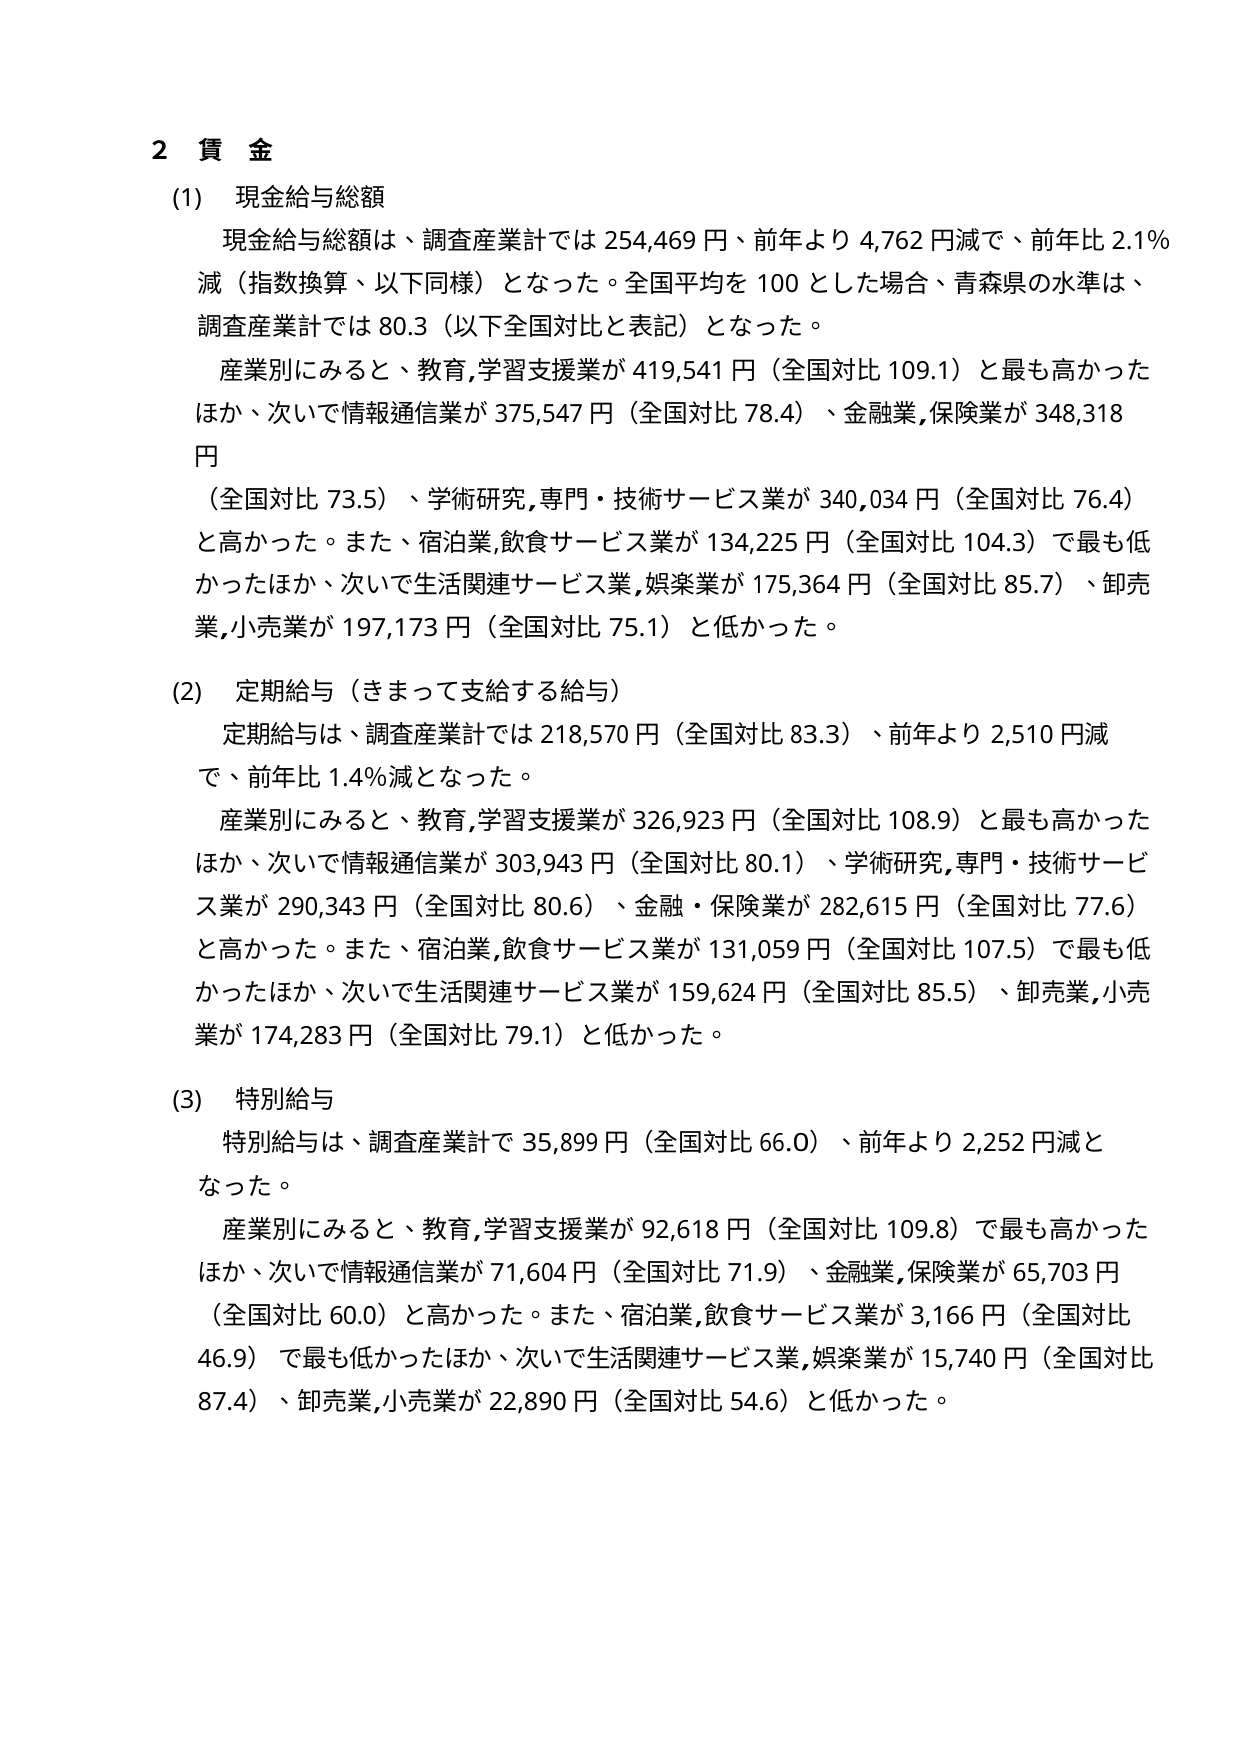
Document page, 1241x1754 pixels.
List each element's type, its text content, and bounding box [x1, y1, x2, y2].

text 現金給与総額は、調査産業計では 254,469 円、前年より 4,762 円減で、前年比 2.1％ [222, 222, 1176, 256]
subtitle ２ 賃 金 [147, 133, 1176, 167]
list 特別給与 [172, 1082, 1176, 1116]
text 産業別にみると、教育,学習支援業が 326,923 円（全国対比 108.9）と最も高かったほか、次いで情報通信業が 303,943 円（全国対比 80.1）、学術研究,専門・技術サービス業が 290,343 円（全国対比 80.6）、金融・保険業が 282,615 円（全国対比 77.6）と高かった。また、宿泊業,飲食サービス業が 131,059 円（全国対比 107.5）で最も低かったほか、次いで生活関連サービス業が 159,624 円（全国対比 85.5）、卸売業,小売業が 174,283 円（全国対比 79.1）と低かった。 [194, 803, 1151, 1051]
text 産業別にみると、教育,学習支援業が 92,618 円（全国対比 109.8）で最も高かったほか、次いで情報通信業が 71,604 円（全国対比 71.9）、金融業,保険業が 65,703 円（全国対比 60.0）と高かった。また、宿泊業,飲食サービス業が 3,166 円（全国対比 46.9） で最も低かったほか、次いで生活関連サービス業,娯楽業が15,740 円（全国対比87.4）、卸売業,小売業が 22,890 円（全国対比 54.6）と低かった。 [197, 1212, 1164, 1417]
text 特別給与は、調査産業計で 35,899 円（全国対比 66.0）、前年より 2,252 円減となった。 [197, 1124, 1151, 1202]
text 産業別にみると、教育,学習支援業が 419,541 円（全国対比 109.1）と最も高かったほか、次いで情報通信業が 375,547 円（全国対比 78.4）、金融業,保険業が 348,318 円 [194, 352, 1151, 472]
list 定期給与（きまって支給する給与） [172, 674, 1176, 708]
text （全国対比 73.5）、学術研究,専門・技術サービス業が 340,034 円（全国対比 76.4）と高かった。また、宿泊業,飲食サービス業が 134,225 円（全国対比 104.3）で最も低かったほか、次いで生活関連サービス業,娯楽業が 175,364 円（全国対比 85.7）、卸売業,小売業が 197,173 円（全国対比 75.1）と低かった。 [194, 481, 1151, 644]
text 減（指数換算、以下同様）となった。全国平均を 100 とした場合、青森県の水準は、調査産業計では 80.3（以下全国対比と表記）となった。 [197, 265, 1151, 343]
text 定期給与は、調査産業計では 218,570 円（全国対比 83.3）、前年より 2,510 円減で、前年比 1.4％減となった。 [197, 717, 1151, 794]
list 現金給与総額 [172, 179, 1176, 213]
